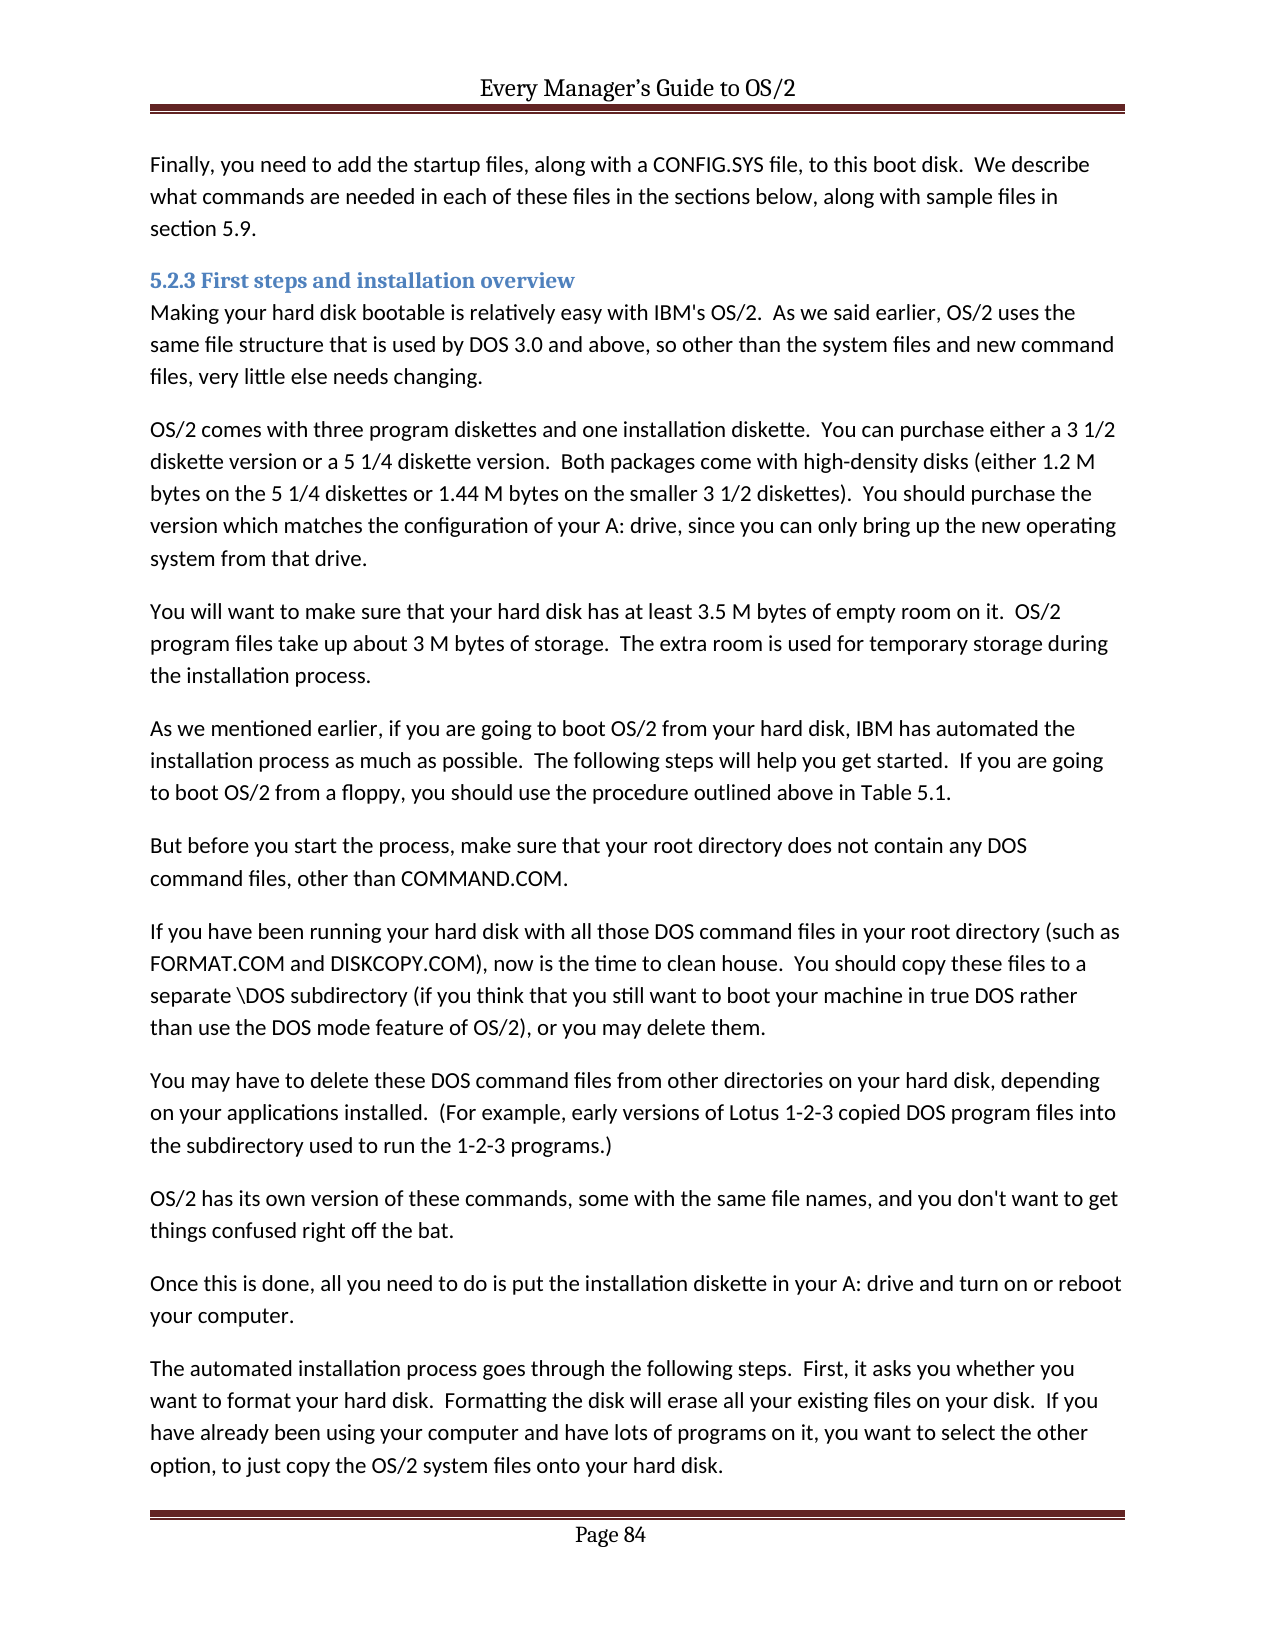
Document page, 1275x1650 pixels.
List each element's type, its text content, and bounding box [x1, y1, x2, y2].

text But before you start the process, make sure that your root directory does not contain any DOS command files, other than COMMAND.COM. [150, 832, 1125, 892]
text Making your hard disk bootable is relatively easy with IBM's OS/2. As we said earlier, OS/2 uses the same file structure that is used by DOS 3.0 and above, so other than the system files and new command files, very little else needs changing. [150, 298, 1125, 390]
text OS/2 has its own version of these commands, some with the same file names, and you don't want to get things confused right off the bat. [150, 1184, 1125, 1244]
text You may have to delete these DOS command files from other directories on your hard disk, depending on your applications installed. (For example, early versions of Lotus 1-2-3 copied DOS program files into the subdirectory used to run the 1-2-3 programs.) [150, 1066, 1125, 1159]
text The automated installation process goes through the following steps. First, it asks you whether you want to format your hard disk. Formatting the disk will erase all your existing files on your disk. If you have already been using your computer and have lots of programs on it, you want to select the other option, to just copy the OS/2 system files onto your hard disk. [150, 1354, 1125, 1479]
text OS/2 comes with three program diskettes and one installation diskette. You can purchase either a 3 1/2 diskette version or a 5 1/4 diskette version. Both packages come with high-density disks (either 1.2 M bytes on the 5 1/4 diskettes or 1.44 M bytes on the smaller 3 1/2 diskettes). You should purchase the version which matches the configuration of your A: drive, since you can only bring up the new operating system from that drive. [150, 415, 1125, 572]
subtitle 5.2.3 First steps and installation overview [150, 267, 1125, 294]
text If you have been running your hard disk with all those DOS command files in your root directory (such as FORMAT.COM and DISKCOPY.COM), now is the time to clean house. You should copy these files to a separate \DOS subdirectory (if you think that you still want to boot your machine in true DOS rather than use the DOS mode feature of OS/2), or you may delete them. [150, 917, 1125, 1041]
text As we mentioned earlier, if you are going to boot OS/2 from your hard disk, IBM has automated the installation process as much as possible. The following steps will help you get started. If you are going to boot OS/2 from a floppy, you should use the procedure outlined above in Table 5.1. [150, 714, 1125, 807]
text Finally, you need to add the startup files, along with a CONFIG.SYS file, to this boot disk. We describe what commands are needed in each of these files in the sections below, along with sample files in section 5.9. [150, 150, 1125, 242]
text Once this is done, all you need to do is put the installation diskette in your A: drive and turn on or reboot your computer. [150, 1269, 1125, 1329]
text You will want to make sure that your hard disk has at least 3.5 M bytes of empty room on it. OS/2 program files take up about 3 M bytes of storage. The extra room is used for temporary storage during the installation process. [150, 597, 1125, 689]
